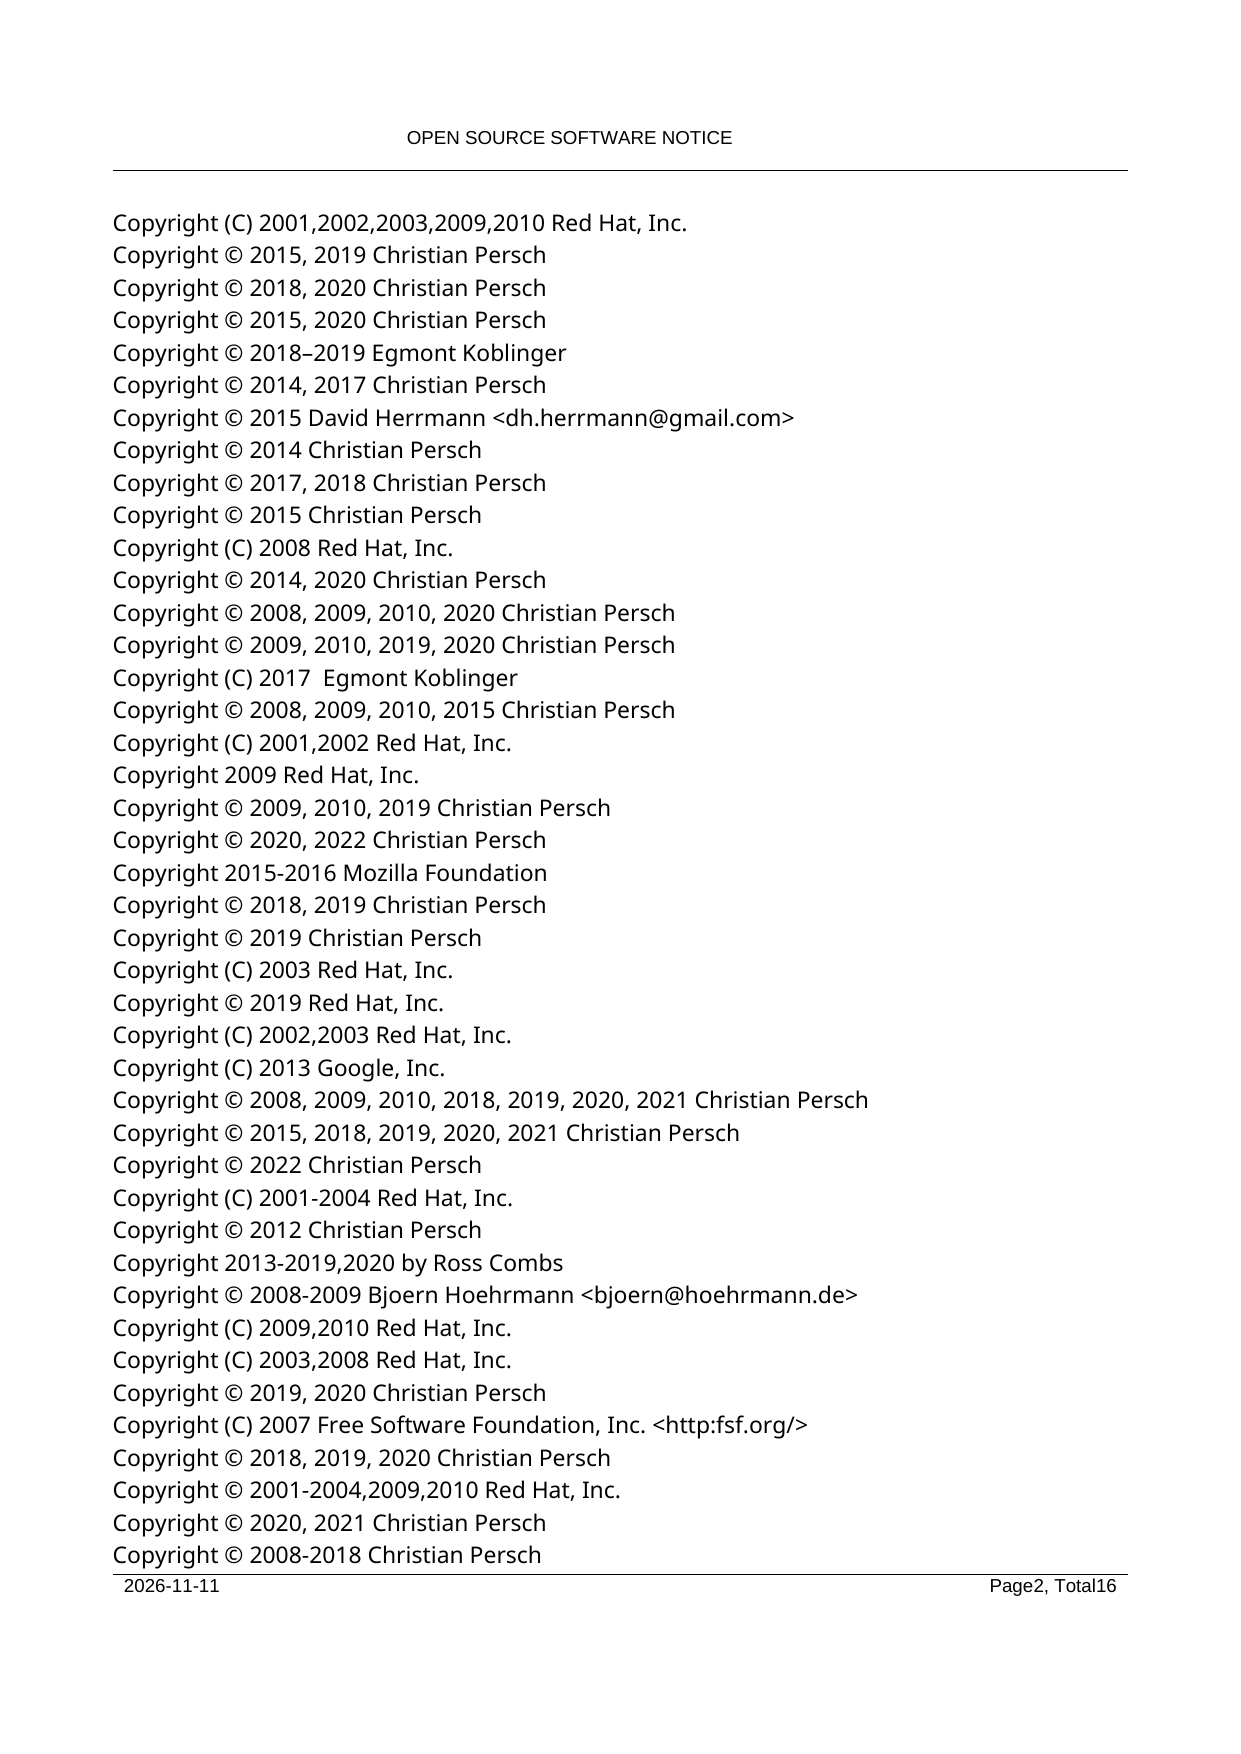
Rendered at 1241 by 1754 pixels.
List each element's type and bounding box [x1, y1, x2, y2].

text [112, 206, 1128, 1571]
